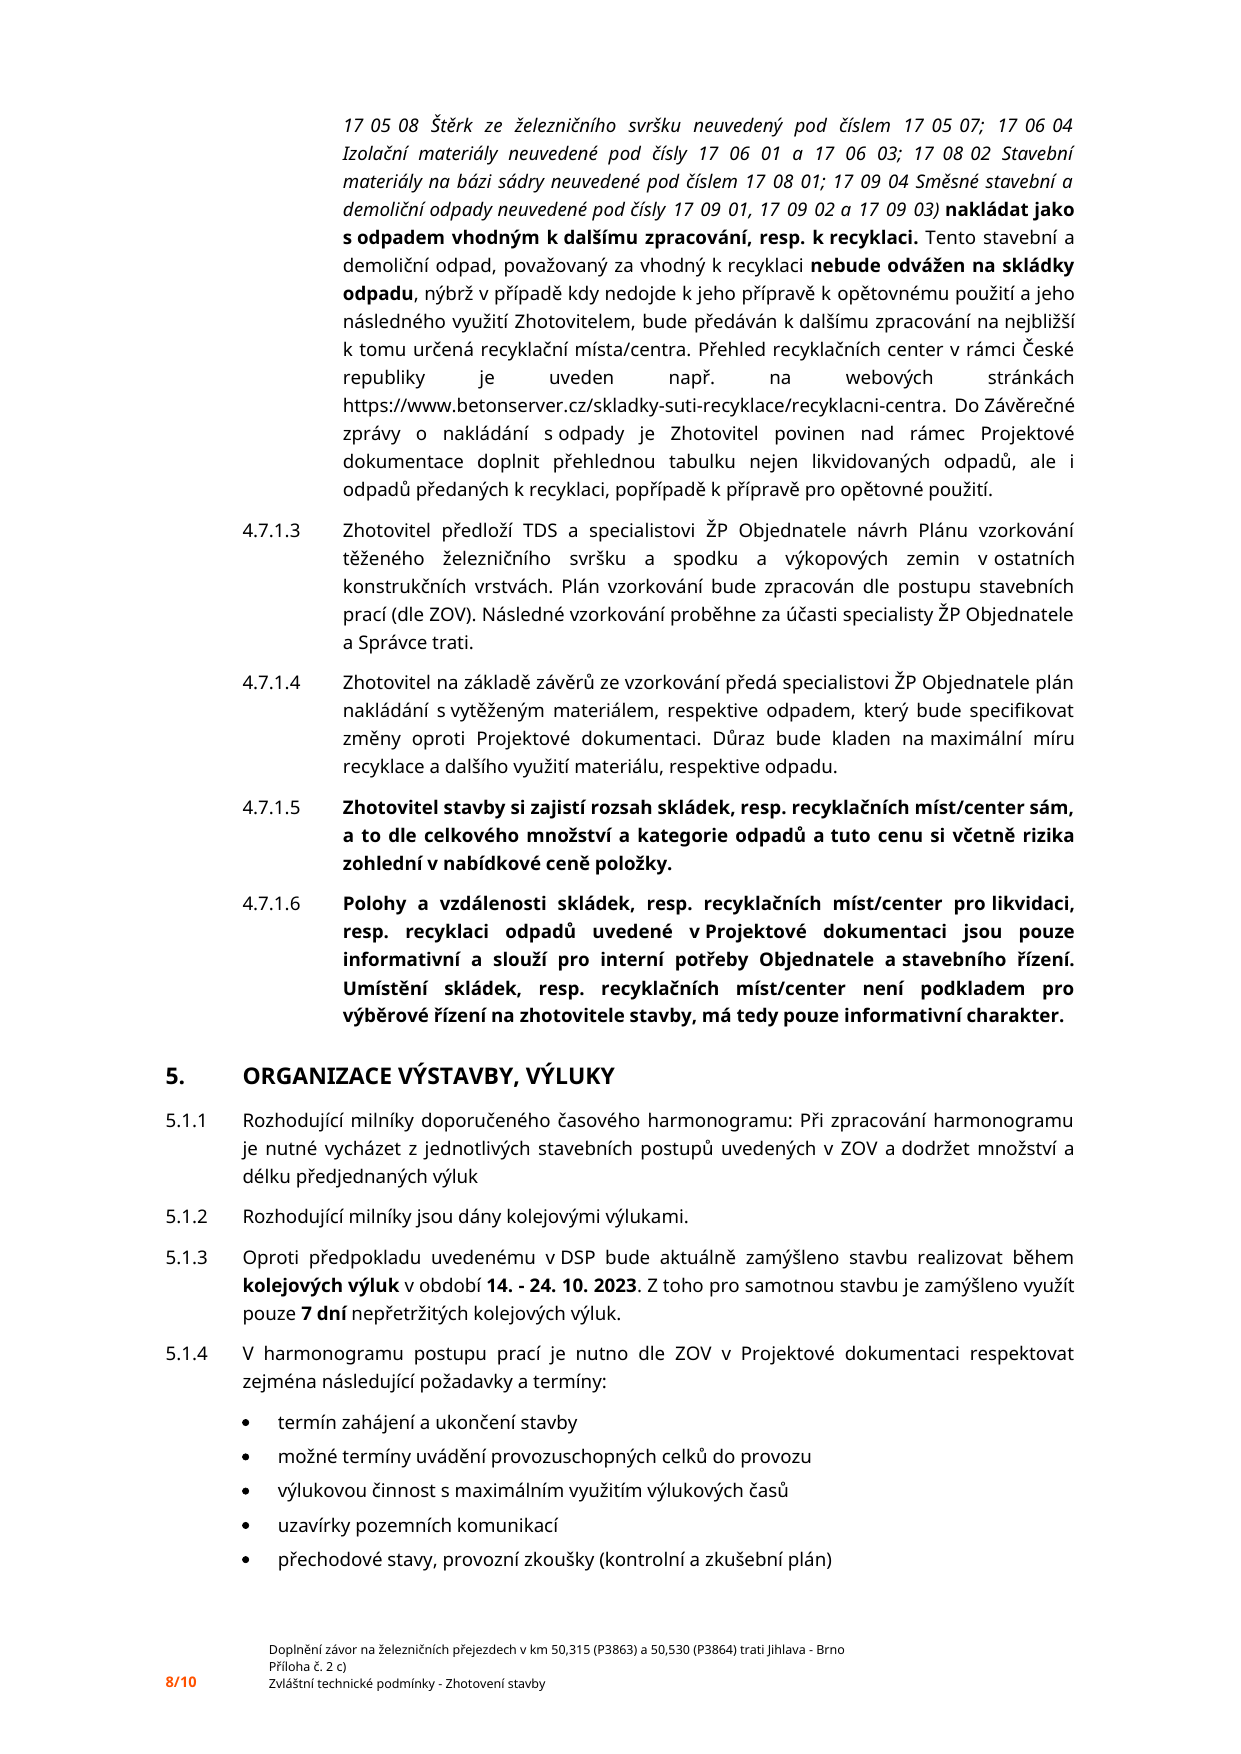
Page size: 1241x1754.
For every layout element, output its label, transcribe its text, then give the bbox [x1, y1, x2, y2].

list přechodové stavy, provozní zkoušky (kontrolní a zkušební plán) [242, 1546, 1075, 1572]
text ORGANIZACE VÝSTAVBY, VÝLUKY [165, 1060, 1075, 1091]
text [242, 112, 1075, 502]
text Rozhodující milníky doporučeného časového harmonogramu: Při zpracování harmonogramu je nutné vycházet z jednotlivých stavebních postupů uvedených v ZOV a dodržet množství a délku předjednaných výluk [165, 1107, 1075, 1188]
text V harmonogramu postupu prací je nutno dle ZOV v Projektové dokumentaci respektovat zejména následující požadavky a termíny: [165, 1341, 1075, 1394]
list uzavírky pozemních komunikací [242, 1512, 1075, 1537]
list termín zahájení a ukončení stavby [242, 1409, 1075, 1434]
text Polohy a vzdálenosti skládek, resp. recyklačních míst/center pro likvidaci, resp. recyklaci odpadů uvedené v Projektové dokumentaci jsou pouze informativní a slouží pro interní potřeby Objednatele a stavebního řízení. Umístění skládek, resp. recyklačních míst/center není podkladem pro výběrové řízení na zhotovitele stavby, má tedy pouze informativní charakter. [242, 891, 1075, 1028]
text Oproti předpokladu uvedenému v DSP bude aktuálně zamýšleno stavbu realizovat během kolejových výluk v období 14. - 24. 10. 2023. Z toho pro samotnou stavbu je zamýšleno využít pouze 7 dní nepřetržitých kolejových výluk. [165, 1244, 1075, 1326]
text Rozhodující milníky jsou dány kolejovými výlukami. [165, 1203, 1075, 1229]
text Zhotovitel stavby si zajistí rozsah skládek, resp. recyklačních míst/center sám, a to dle celkového množství a kategorie odpadů a tuto cenu si včetně rizika zohlední v nabídkové ceně položky. [242, 794, 1075, 876]
list výlukovou činnost s maximálním využitím výlukových časů [242, 1478, 1075, 1503]
list možné termíny uvádění provozuschopných celků do provozu [242, 1443, 1075, 1469]
text Zhotovitel na základě závěrů ze vzorkování předá specialistovi ŽP Objednatele plán nakládání s vytěženým materiálem, respektive odpadem, který bude specifikovat změny oproti Projektové dokumentaci. Důraz bude kladen na maximální míru recyklace a dalšího využití materiálu, respektive odpadu. [242, 669, 1075, 779]
text Zhotovitel předloží TDS a specialistovi ŽP Objednatele návrh Plánu vzorkování těženého železničního svršku a spodku a výkopových zemin v ostatních konstrukčních vrstvách. Plán vzorkování bude zpracován dle postupu stavebních prací (dle ZOV). Následné vzorkování proběhne za účasti specialisty ŽP Objednatele a Správce trati. [242, 517, 1075, 654]
